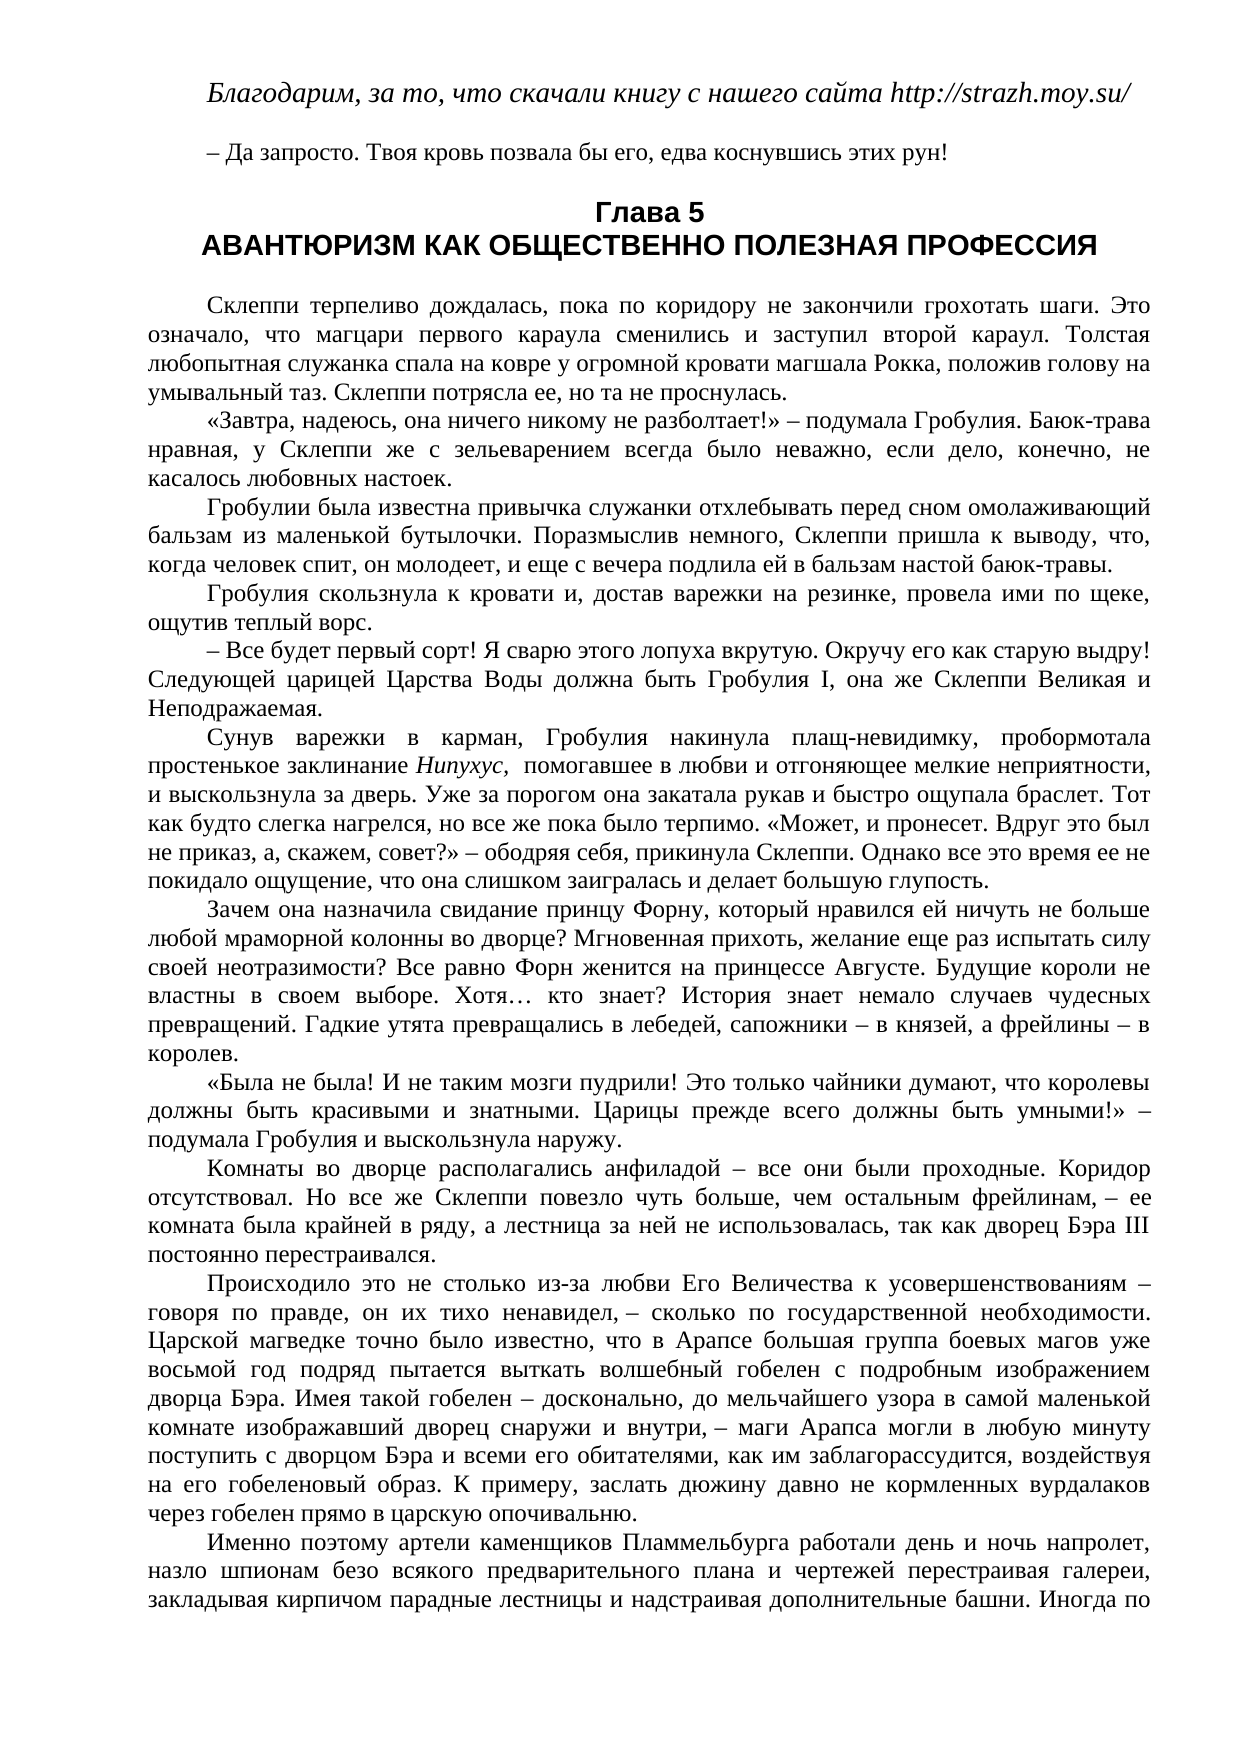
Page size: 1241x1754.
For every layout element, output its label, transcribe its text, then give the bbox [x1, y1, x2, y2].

text – Все будет первый сорт! Я сварю этого лопуха вкрутую. Окручу его как старую выдру! Следующей царицей Царства Воды должна быть Гробулия I, она же Склеппи Великая и Неподражаемая. [148, 636, 1152, 722]
text Происходило это не столько из-за любви Его Величества к усовершенствованиям – говоря по правде, он их тихо ненавидел, – сколько по государственной необходимости. Царской магведке точно было известно, что в Арапсе большая группа боевых магов уже восьмой год подряд пытается выткать волшебный гобелен с подробным изображением дворца Бэра. Имея такой гобелен – досконально, до мельчайшего узора в самой маленькой комнате изображавший дворец снаружи и внутри, – маги Арапса могли в любую минуту поступить с дворцом Бэра и всеми его обитателями, как им заблагорассудится, воздействуя на его гобеленовый образ. К примеру, заслать дюжину давно не кормленных вурдалаков через гобелен прямо в царскую опочивальню. [148, 1268, 1152, 1527]
text Сунув варежки в карман, Гробулия накинула плащ-невидимку, пробормотала простенькое заклинание Нипухус, помогавшее в любви и отгоняющее мелкие неприятности, и выскользнула за дверь. Уже за порогом она закатала рукав и быстро ощупала браслет. Тот как будто слегка нагрелся, но все же пока было терпимо. «Может, и пронесет. Вдруг это был не приказ, а, скажем, совет?» – ободряя себя, прикинула Склеппи. Однако все это время ее не покидало ощущение, что она слишком заигралась и делает большую глупость. [148, 722, 1152, 894]
text – Да запросто. Твоя кровь позвала бы его, едва коснувшись этих рун! [148, 137, 1152, 166]
text «Завтра, надеюсь, она ничего никому не разболтает!» – подумала Гробулия. Баюк-трава нравная, у Склеппи же с зельеварением всегда было неважно, если дело, конечно, не касалось любовных настоек. [148, 406, 1152, 492]
text «Была не была! И не таким мозги пудрили! Это только чайники думают, что королевы должны быть красивыми и знатными. Царицы прежде всего должны быть умными!» – подумала Гробулия и выскользнула наружу. [148, 1067, 1152, 1153]
text Склеппи терпеливо дождалась, пока по коридору не закончили грохотать шаги. Это означало, что магцари первого караула сменились и заступил второй караул. Толстая любопытная служанка спала на ковре у огромной кровати магшала Рокка, положив голову на умывальный таз. Склеппи потрясла ее, но та не проснулась. [148, 291, 1152, 406]
text Зачем она назначила свидание принцу Форну, который нравился ей ничуть не больше любой мраморной колонны во дворце? Мгновенная прихоть, желание еще раз испытать силу своей неотразимости? Все равно Форн женится на принцессе Августе. Будущие короли не властны в своем выборе. Хотя… кто знает? История знает немало случаев чудесных превращений. Гадкие утята превращались в лебедей, сапожники – в князей, а фрейлины – в королев. [148, 894, 1152, 1067]
text Гробулии была известна привычка служанки отхлебывать перед сном омолаживающий бальзам из маленькой бутылочки. Поразмыслив немного, Склеппи пришла к выводу, что, когда человек спит, он молодеет, и еще с вечера подлила ей в бальзам настой баюк-травы. [148, 492, 1152, 578]
subtitle АВАНТЮРИЗМ КАК ОБЩЕСТВЕННО ПОЛЕЗНАЯ ПРОФЕССИЯ [148, 228, 1152, 262]
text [148, 1527, 1152, 1613]
text Комнаты во дворце располагались анфиладой – все они были проходные. Коридор отсутствовал. Но все же Склеппи повезло чуть больше, чем остальным фрейлинам, – ее комната была крайней в ряду, а лестница за ней не использовалась, так как дворец Бэра III постоянно перестраивался. [148, 1153, 1152, 1268]
subtitle Глава 5 [148, 195, 1152, 228]
text Гробулия скользнула к кровати и, достав варежки на резинке, провела ими по щеке, ощутив теплый ворс. [148, 578, 1152, 636]
